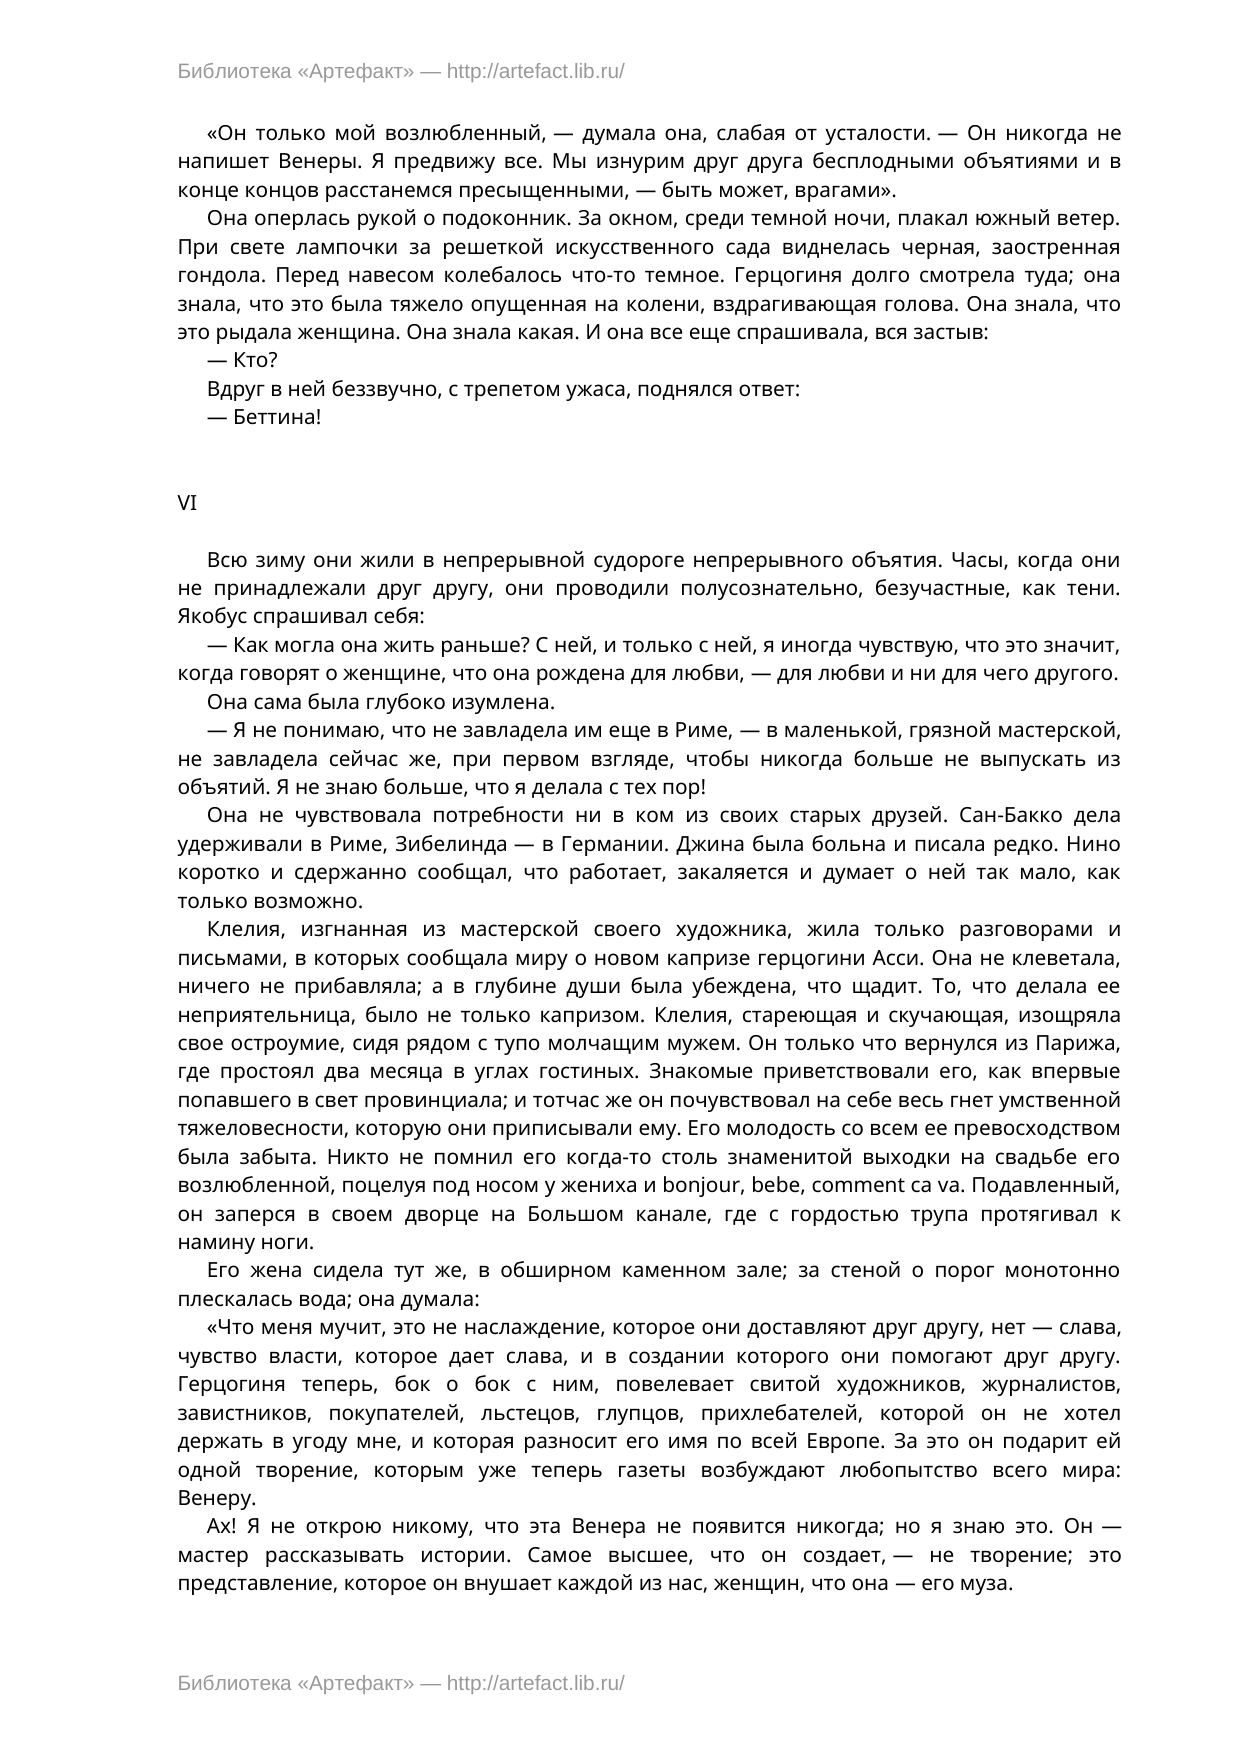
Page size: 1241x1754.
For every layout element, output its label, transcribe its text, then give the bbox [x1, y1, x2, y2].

text Она оперлась рукой о подоконник. За окном, среди темной ночи, плакал южный ветер. При свете лампочки за решеткой искусственного сада виднелась черная, заостренная гондола. Перед навесом колебалось что-то темное. Герцогиня долго смотрела туда; она знала, что это была тяжело опущенная на колени, вздрагивающая голова. Она знала, что это рыдала женщина. Она знала какая. И она все еще спрашивала, вся застыв: [177, 203, 1122, 346]
text — Беттина! [177, 402, 1122, 431]
text «Что меня мучит, это не наслаждение, которое они доставляют друг другу, нет — слава, чувство власти, которое дает слава, и в создании которого они помогают друг другу. Герцогиня теперь, бок о бок с ним, повелевает свитой художников, журналистов, завистников, покупателей, льстецов, глупцов, прихлебателей, которой он не хотел держать в угоду мне, и которая разносит его имя по всей Европе. За это он подарит ей одной творение, которым уже теперь газеты возбуждают любопытство всего мира: Венеру. [177, 1312, 1122, 1512]
text — Как могла она жить раньше? С ней, и только с ней, я иногда чувствую, что это значит, когда говорят о женщине, что она рождена для любви, — для любви и ни для чего другого. [177, 630, 1122, 687]
text «Он только мой возлюбленный, — думала она, слабая от усталости. — Он никогда не напишет Венеры. Я предвижу все. Мы изнурим друг друга бесплодными объятиями и в конце концов расстанемся пресыщенными, — быть может, врагами». [177, 118, 1122, 203]
text VI [177, 431, 1122, 516]
text Всю зиму они жили в непрерывной судороге непрерывного объятия. Часы, когда они не принадлежали друг другу, они проводили полусознательно, безучастные, как тени. Якобус спрашивал себя: [177, 545, 1122, 630]
text Она сама была глубоко изумлена. [177, 687, 1122, 715]
text Клелия, изгнанная из мастерской своего художника, жила только разговорами и письмами, в которых сообщала миру о новом капризе герцогини Асси. Она не клеветала, ничего не прибавляла; а в глубине души была убеждена, что щадит. То, что делала ее неприятельница, было не только капризом. Клелия, стареющая и скучающая, изощряла свое остроумие, сидя рядом с тупо молчащим мужем. Он только что вернулся из Парижа, где простоял два месяца в углах гостиных. Знакомые приветствовали его, как впервые попавшего в свет провинциала; и тотчас же он почувствовал на себе весь гнет умственной тяжеловесности, которую они приписывали ему. Его молодость со всем ее превосходством была забыта. Никто не помнил его когда-то столь знаменитой выходки на свадьбе его возлюбленной, поцелуя под носом у жениха и bonjour, bebe, comment са va. Подавленный, он заперся в своем дворце на Большом канале, где с гордостью трупа протягивал к намину ноги. [177, 914, 1122, 1256]
text — Кто? [177, 346, 1122, 374]
text Вдруг в ней беззвучно, с трепетом ужаса, поднялся ответ: [177, 374, 1122, 402]
text Она не чувствовала потребности ни в ком из своих старых друзей. Сан-Бакко дела удерживали в Риме, Зибелинда — в Германии. Джина была больна и писала редко. Нино коротко и сдержанно сообщал, что работает, закаляется и думает о ней так мало, как только возможно. [177, 801, 1122, 914]
text Его жена сидела тут же, в обширном каменном зале; за стеной о порог монотонно плескалась вода; она думала: [177, 1256, 1122, 1312]
text Ах! Я не открою никому, что эта Венера не появится никогда; но я знаю это. Он — мастер рассказывать истории. Самое высшее, что он создает, — не творение; это представление, которое он внушает каждой из нас, женщин, что она — его муза. [177, 1512, 1122, 1597]
text — Я не понимаю, что не завладела им еще в Риме, — в маленькой, грязной мастерской, не завладела сейчас же, при первом взгляде, чтобы никогда больше не выпускать из объятий. Я не знаю больше, что я делала с тех пор! [177, 715, 1122, 801]
